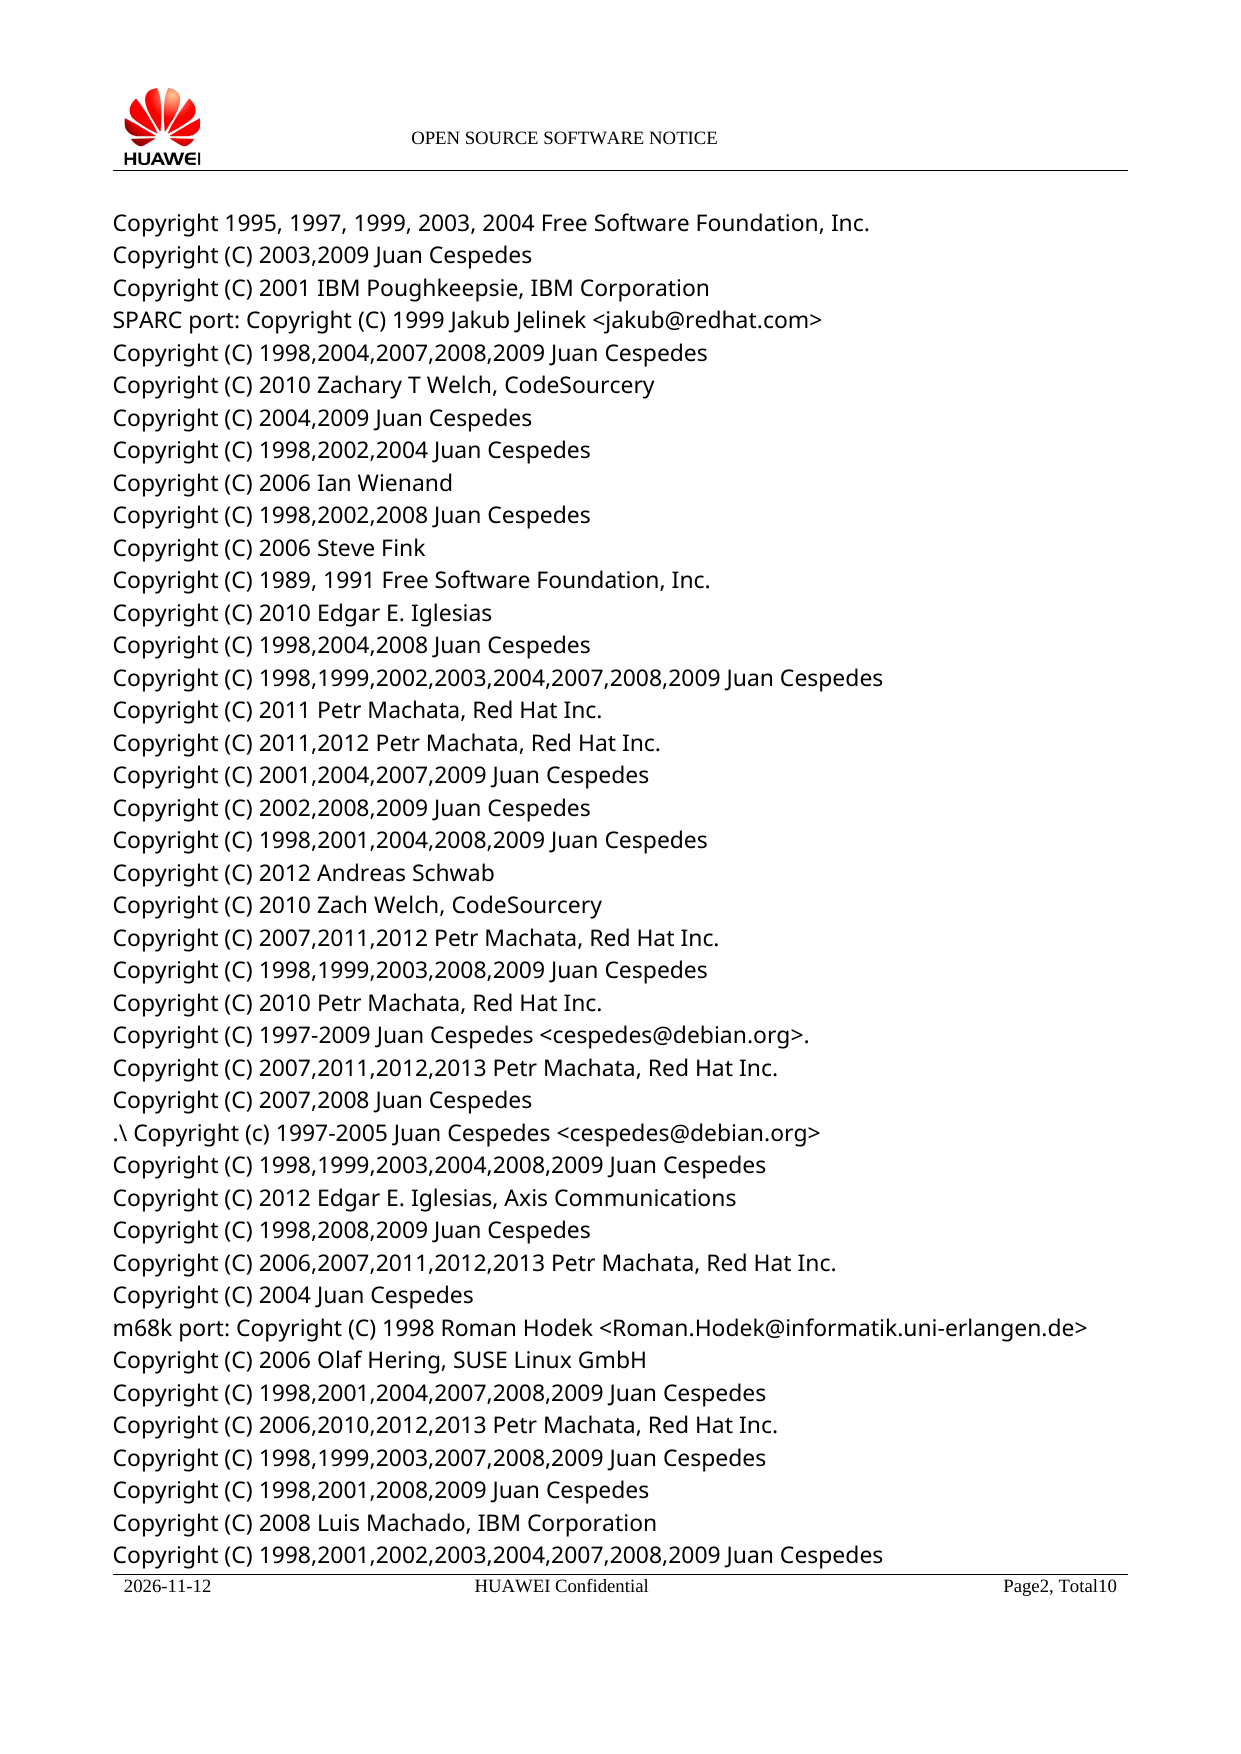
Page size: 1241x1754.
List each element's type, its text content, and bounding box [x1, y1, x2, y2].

picture [124, 88, 201, 165]
